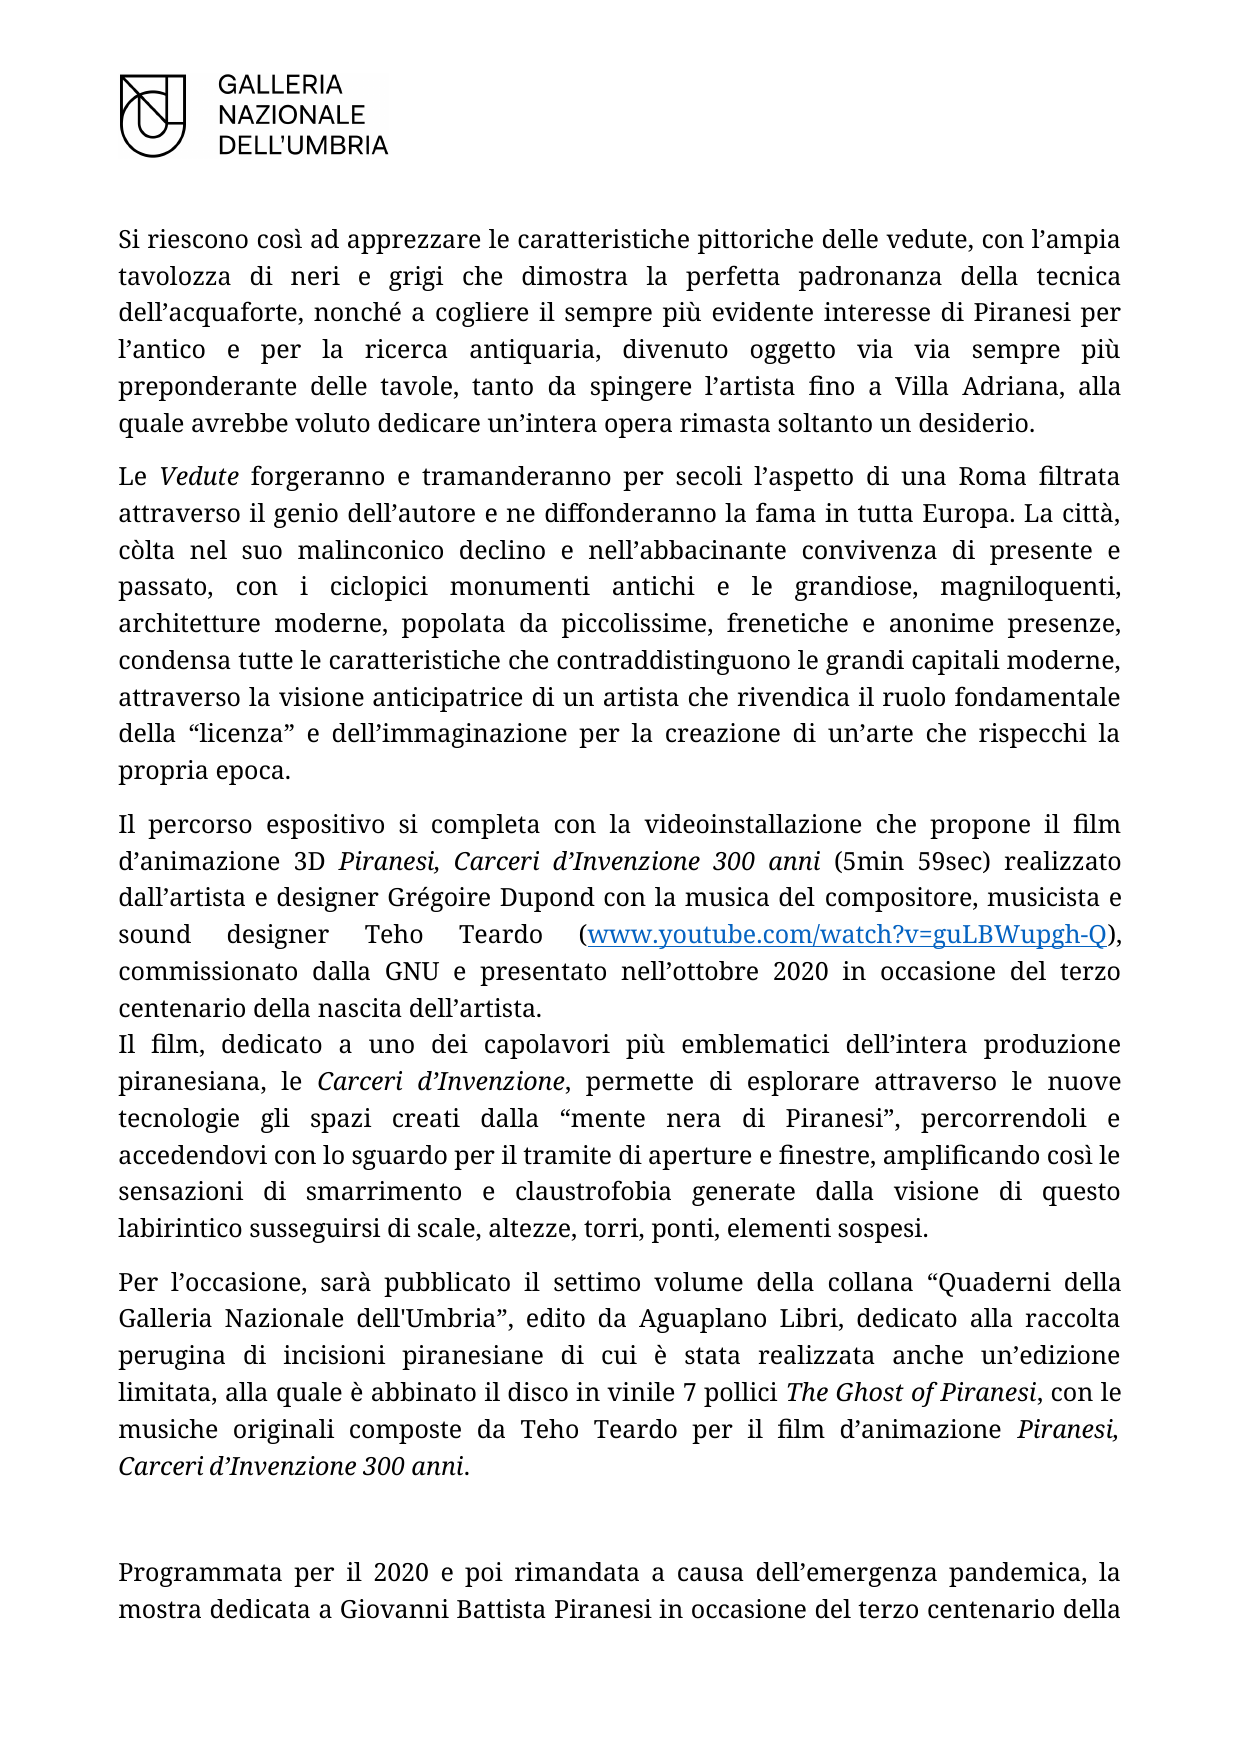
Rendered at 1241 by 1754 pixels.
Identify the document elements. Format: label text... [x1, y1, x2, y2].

text Le Vedute forgeranno e tramanderanno per secoli l’aspetto di una Roma filtrata attraverso il genio dell’autore e ne diffonderanno la fama in tutta Europa. La città, còlta nel suo malinconico declino e nell’abbacinante convivenza di presente e passato, con i ciclopici monumenti antichi e le grandiose, magniloquenti, architetture moderne, popolata da piccolissime, frenetiche e anonime presenze, condensa tutte le caratteristiche che contraddistinguono le grandi capitali moderne, attraverso la visione anticipatrice di un artista che rivendica il ruolo fondamentale della “licenza” e dell’immaginazione per la creazione di un’arte che rispecchi la propria epoca. [118, 459, 1122, 787]
picture [118, 73, 389, 159]
text Il percorso espositivo si completa con la videoinstallazione che propone il film d’animazione 3D Piranesi, Carceri d’Invenzione 300 anni (5min 59sec) realizzato dall’artista e designer Grégoire Dupond con la musica del compositore, musicista e sound designer Teho Teardo (www.youtube.com/watch?v=guLBWupgh-Q), commissionato dalla GNU e presentato nell’ottobre 2020 in occasione del terzo centenario della nascita dell’artista. [118, 806, 1122, 1024]
text Si riescono così ad apprezzare le caratteristiche pittoriche delle vedute, con l’ampia tavolozza di neri e grigi che dimostra la perfetta padronanza della tecnica dell’acquaforte, nonché a cogliere il sempre più evidente interesse di Piranesi per l’antico e per la ricerca antiquaria, divenuto oggetto via via sempre più preponderante delle tavole, tanto da spingere l’artista fino a Villa Adriana, alla quale avrebbe voluto dedicare un’intera opera rimasta soltanto un desiderio. [118, 221, 1122, 439]
text Il film, dedicato a uno dei capolavori più emblematici dell’intera produzione piranesiana, le Carceri d’Invenzione, permette di esplorare attraverso le nuove tecnologie gli spazi creati dalla “mente nera di Piranesi”, percorrendoli e accedendovi con lo sguardo per il tramite di aperture e finestre, amplificando così le sensazioni di smarrimento e claustrofobia generate dalla visione di questo labirintico susseguirsi di scale, altezze, torri, ponti, elementi sospesi. [118, 1027, 1122, 1245]
text Per l’occasione, sarà pubblicato il settimo volume della collana “Quaderni della Galleria Nazionale dell'Umbria”, edito da Aguaplano Libri, dedicato alla raccolta perugina di incisioni piranesiane di cui è stata realizzata anche un’edizione limitata, alla quale è abbinato il disco in vinile 7 pollici The Ghost of Piranesi, con le musiche originali composte da Teho Teardo per il film d’animazione Piranesi, Carceri d’Invenzione 300 anni. [118, 1264, 1122, 1482]
